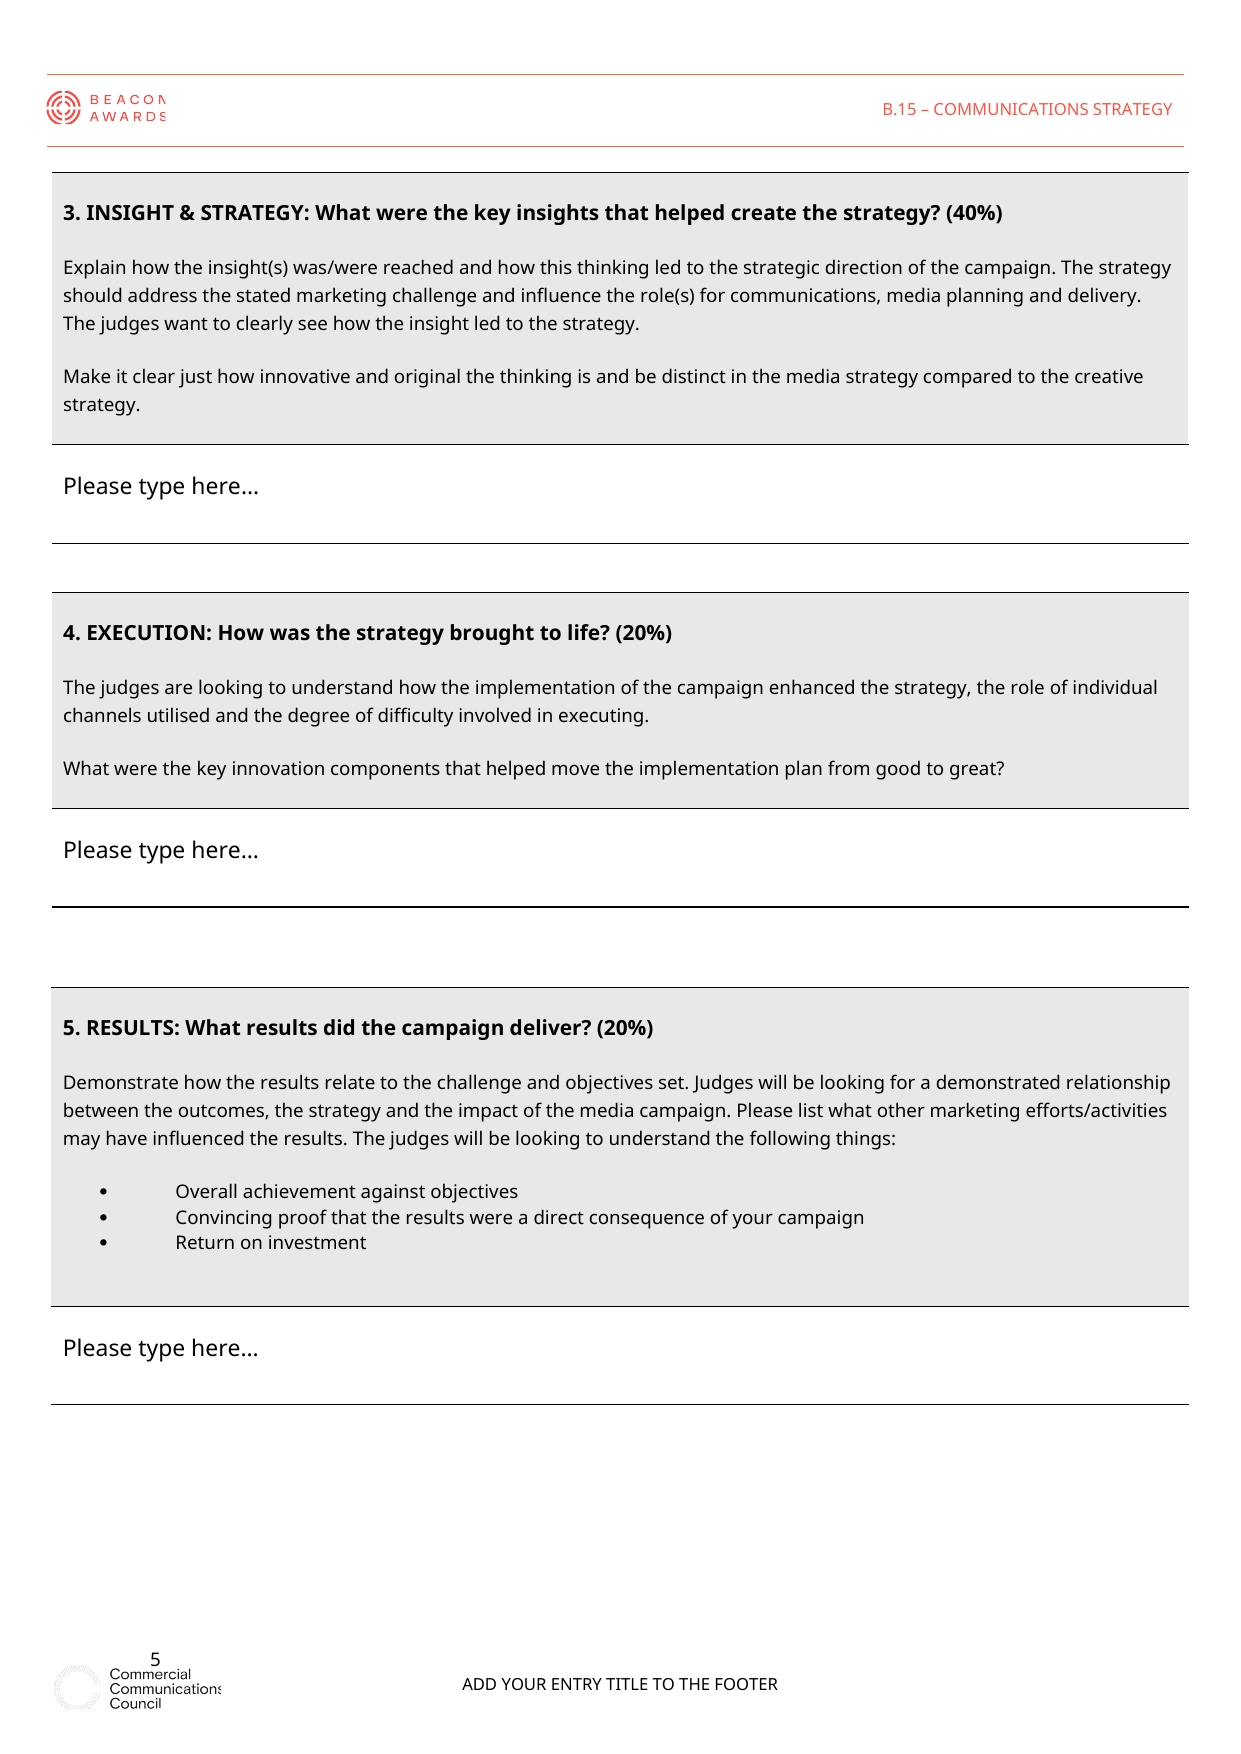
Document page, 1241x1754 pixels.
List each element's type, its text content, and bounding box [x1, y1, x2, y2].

table_cell Please type here… [52, 809, 1189, 906]
picture [46, 90, 166, 124]
table_header 4. EXECUTION: How was the strategy brought to life? (20%) The judges are looking to understand how the implementation of the campaign enhanced the strategy, the role of individual channels utilised and the degree of difficulty involved in executing. What were the key innovation components that helped move the implementation plan from good to great? [52, 593, 1189, 808]
picture [54, 1665, 221, 1710]
table_cell Please type here… [51, 1307, 1189, 1404]
table_header 3. INSIGHT & STRATEGY: What were the key insights that helped create the strategy? (40%) Explain how the insight(s) was/were reached and how this thinking led to the strategic direction of the campaign. The strategy should address the stated marketing challenge and influence the role(s) for communications, media planning and delivery. The judges want to clearly see how the insight led to the strategy. Make it clear just how innovative and original the thinking is and be distinct in the media strategy compared to the creative strategy. [52, 173, 1188, 444]
table_cell Please type here… [52, 445, 1188, 542]
table_header 5. RESULTS: What results did the campaign deliver? (20%) Demonstrate how the results relate to the challenge and objectives set. Judges will be looking for a demonstrated relationship between the outcomes, the strategy and the impact of the media campaign. Please list what other marketing efforts/activities may have influenced the results. The judges will be looking to understand the following things: Overall achievement against objectives Convincing proof that the results were a direct consequence of your campaign Return on investment [51, 988, 1189, 1306]
